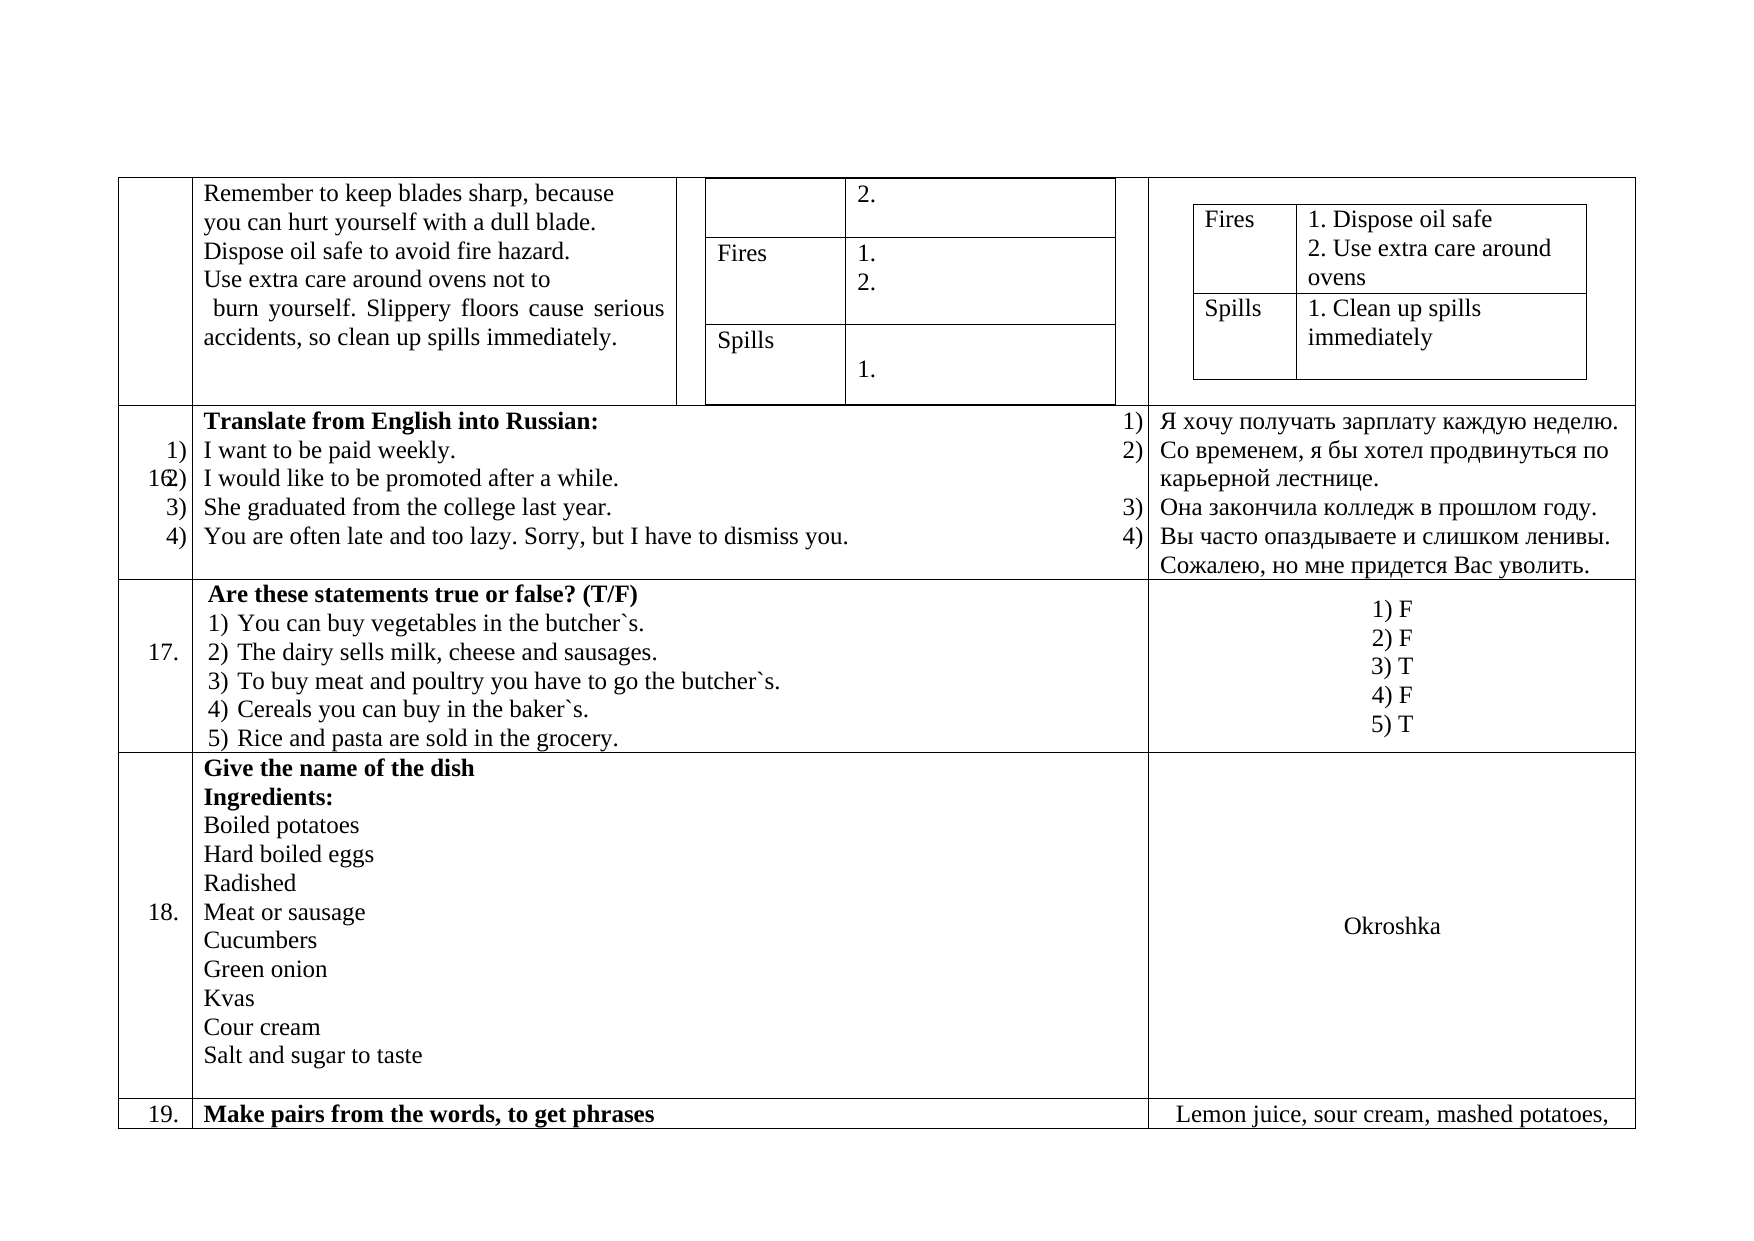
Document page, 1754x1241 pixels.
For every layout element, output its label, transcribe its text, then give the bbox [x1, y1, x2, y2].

table_cell [119, 178, 192, 405]
table_cell [706, 179, 845, 237]
table_cell Give the name of the dish Ingredients: Boiled potatoes Hard boiled eggs Radished Meat or sausage Cucumbers Green onion Kvas Cour cream Salt and sugar to taste [193, 753, 1148, 1098]
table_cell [193, 178, 676, 405]
table_cell [846, 325, 1115, 404]
table_cell [706, 238, 845, 324]
table_cell Are these statements true or false? (T/F) You can buy vegetables in the butcher`s. The dairy sells milk, cheese and sausages. To buy meat and poultry you have to go the butcher`s. Cereals you can buy in the baker`s. Rice and pasta are sold in the grocery. [193, 580, 1148, 752]
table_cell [1149, 1099, 1635, 1128]
table_cell [846, 238, 1115, 324]
table_cell 1) F 2) F 3) T 4) F 5) T [1149, 580, 1635, 752]
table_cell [193, 1099, 1148, 1128]
table_cell [846, 179, 1115, 237]
table_cell Translate from English into Russian: I want to be paid weekly. I would like to be promoted after a while. She graduated from the college last year. You are often late and too lazy. Sorry, but I have to dismiss you. [193, 406, 1148, 578]
table_cell [1149, 178, 1635, 405]
table_cell [119, 580, 192, 752]
table_cell [677, 178, 705, 405]
table_cell [119, 1099, 192, 1128]
table_cell [706, 325, 845, 404]
table_cell [1116, 178, 1148, 405]
table_cell Okroshka [1149, 753, 1635, 1098]
table_cell Я хочу получать зарплату каждую неделю. Со временем, я бы хотел продвинуться по карьерной лестнице. Она закончила колледж в прошлом году. Вы часто опаздываете и слишком ленивы. Сожалею, но мне придется Вас уволить. [1149, 406, 1635, 578]
table_cell [119, 406, 192, 578]
table_cell [119, 753, 192, 1098]
